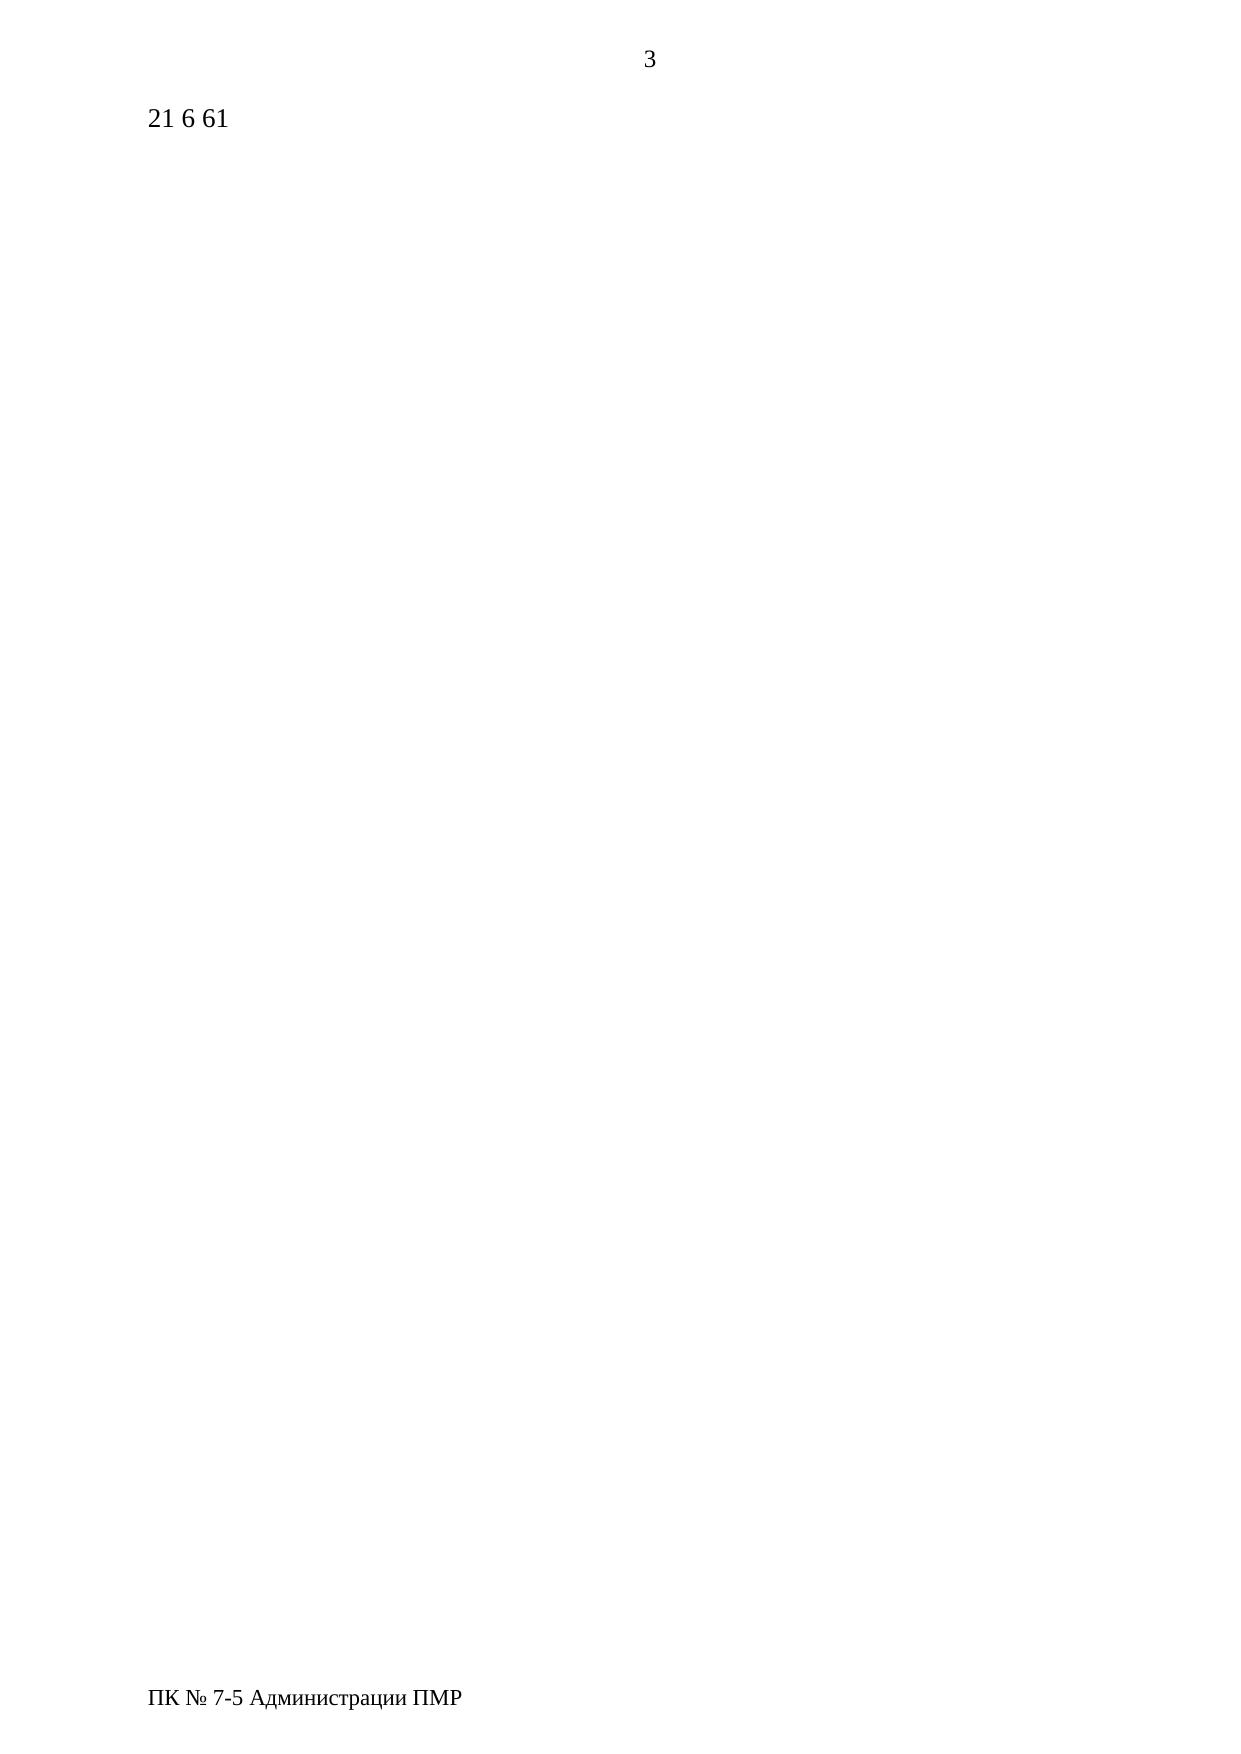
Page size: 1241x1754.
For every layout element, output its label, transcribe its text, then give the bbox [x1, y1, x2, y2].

text 21 6 61 [148, 102, 1152, 133]
